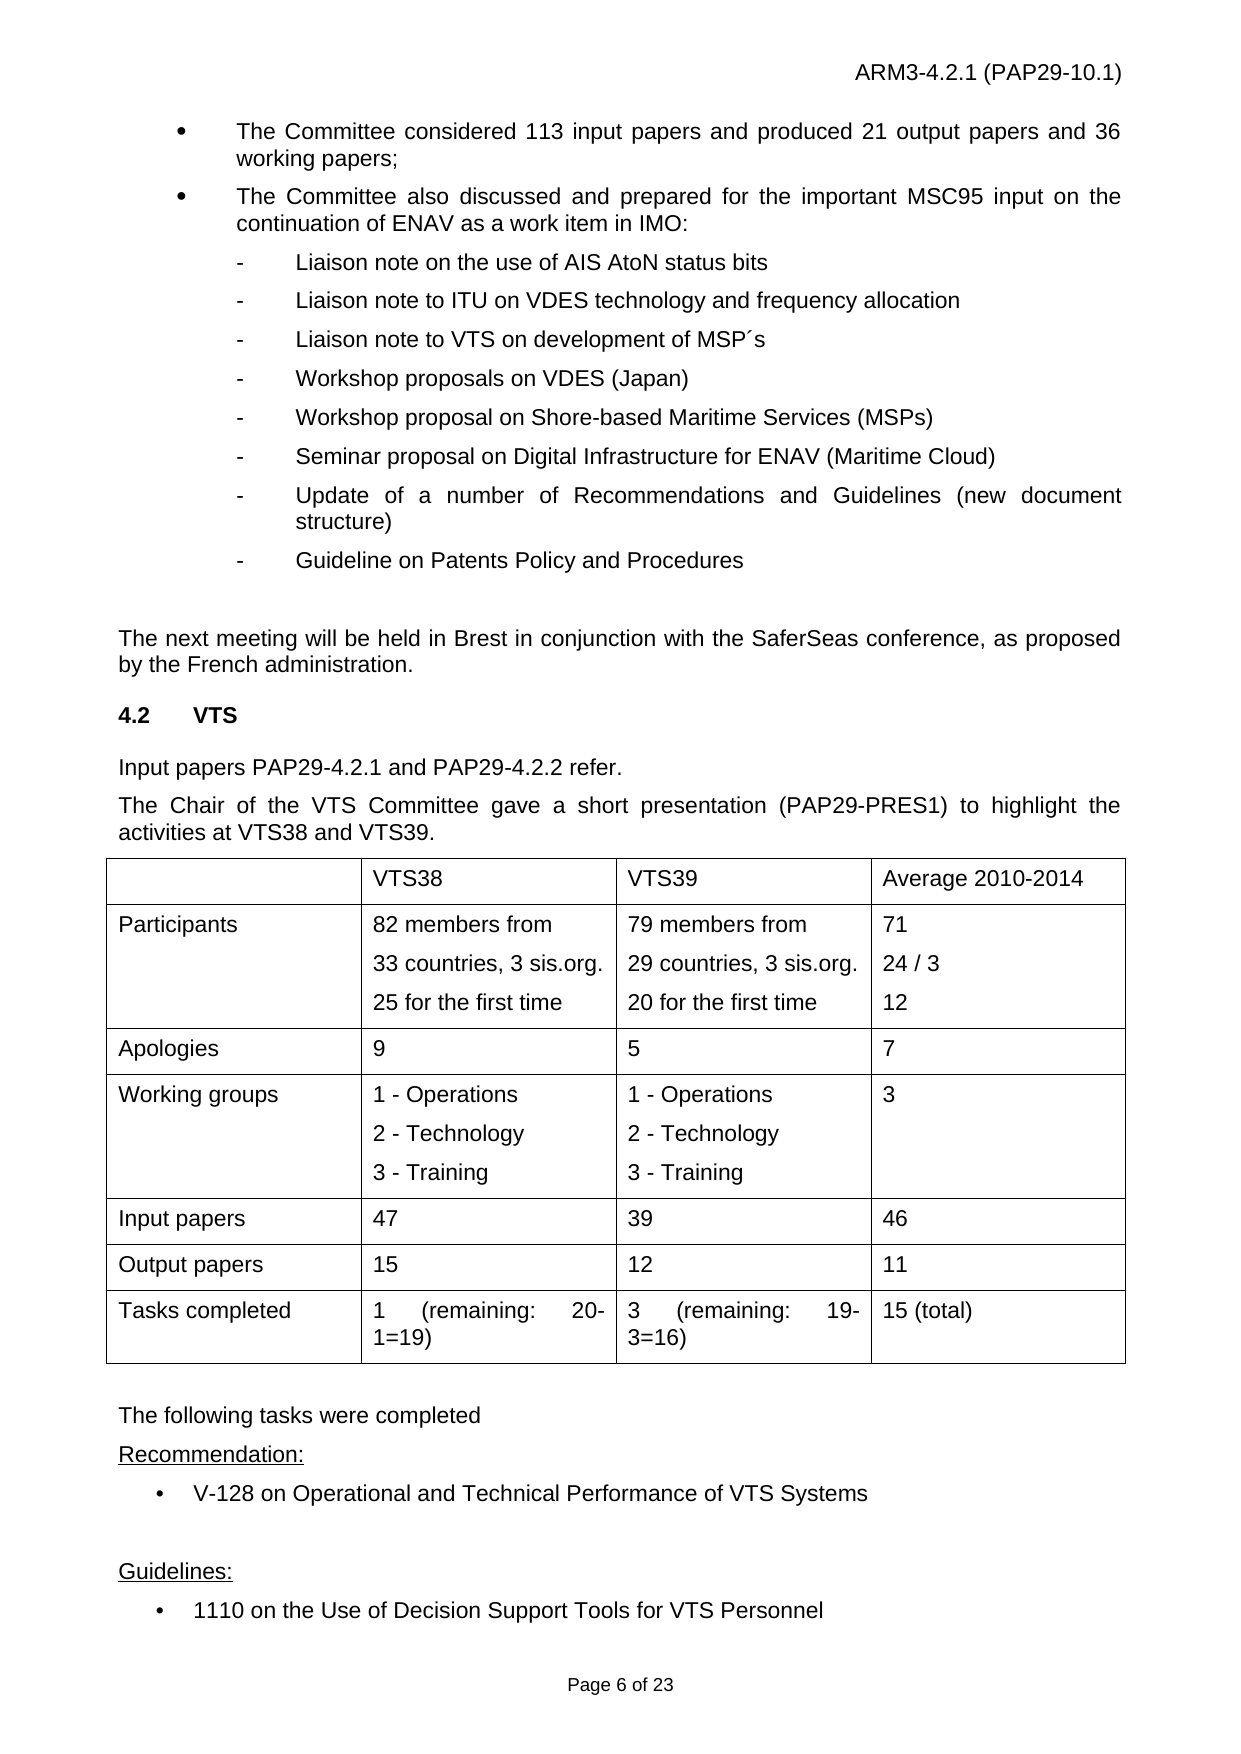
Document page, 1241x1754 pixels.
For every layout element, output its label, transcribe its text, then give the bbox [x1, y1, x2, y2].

table_header VTS39 [617, 859, 871, 904]
table_cell 47 [362, 1199, 616, 1244]
table_cell 39 [617, 1199, 871, 1244]
table_header [107, 859, 361, 904]
text Liaison note to VTS on development of MSP´s [236, 326, 1122, 353]
table_cell 5 [617, 1029, 871, 1074]
text Workshop proposal on Shore-based Maritime Services (MSPs) [236, 404, 1122, 430]
table_cell 1 - Operations 2 - Technology 3 - Training [617, 1075, 871, 1198]
text Liaison note to ITU on VDES technology and frequency allocation [236, 287, 1122, 314]
text The next meeting will be held in Brest in conjunction with the SaferSeas conference, as proposed by the French administration. [118, 624, 1122, 677]
text Guideline on Patents Policy and Procedures [236, 547, 1122, 573]
text Recommendation: [118, 1441, 1122, 1468]
table_cell 3 [872, 1075, 1125, 1198]
table_header Average 2010-2014 [872, 859, 1125, 904]
table_cell 82 members from 33 countries, 3 sis.org. 25 for the first time [362, 905, 616, 1028]
table_cell 71 24 / 3 12 [872, 905, 1125, 1028]
text Workshop proposals on VDES (Japan) [236, 365, 1122, 391]
text Guidelines: [118, 1558, 1122, 1584]
table_cell Working groups [107, 1075, 361, 1198]
text The Committee considered 113 input papers and produced 21 output papers and 36 working papers; [177, 118, 1122, 171]
table_cell Output papers [107, 1245, 361, 1290]
text Input papers PAP29-4.2.1 and PAP29-4.2.2 refer. [118, 754, 1122, 780]
table_header VTS38 [362, 859, 616, 904]
table_cell 3 (remaining: 19-3=16) [617, 1291, 871, 1362]
table_cell 9 [362, 1029, 616, 1074]
table_cell 46 [872, 1199, 1125, 1244]
table_cell 12 [617, 1245, 871, 1290]
table_cell Input papers [107, 1199, 361, 1244]
table_cell 11 [872, 1245, 1125, 1290]
table_cell 79 members from 29 countries, 3 sis.org. 20 for the first time [617, 905, 871, 1028]
text The Committee also discussed and prepared for the important MSC95 input on the continuation of ENAV as a work item in IMO: [177, 183, 1122, 236]
table_cell 1 (remaining: 20-1=19) [362, 1291, 616, 1362]
table_cell Participants [107, 905, 361, 1028]
subtitle VTS [118, 702, 1122, 729]
table_cell 1 - Operations 2 - Technology 3 - Training [362, 1075, 616, 1198]
text The Chair of the VTS Committee gave a short presentation (PAP29-PRES1) to highlight the activities at VTS38 and VTS39. [118, 792, 1122, 845]
table_cell 15 (total) [872, 1291, 1125, 1362]
text Update of a number of Recommendations and Guidelines (new document structure) [236, 482, 1122, 534]
list V-128 on Operational and Technical Performance of VTS Systems [156, 1480, 1122, 1506]
table_cell Apologies [107, 1029, 361, 1074]
list 1110 on the Use of Decision Support Tools for VTS Personnel [156, 1597, 1122, 1623]
text Seminar proposal on Digital Infrastructure for ENAV (Maritime Cloud) [236, 443, 1122, 469]
table_cell 7 [872, 1029, 1125, 1074]
text Liaison note on the use of AIS AtoN status bits [236, 248, 1122, 275]
table_cell 15 [362, 1245, 616, 1290]
text The following tasks were completed [118, 1402, 1122, 1429]
table_cell Tasks completed [107, 1291, 361, 1362]
